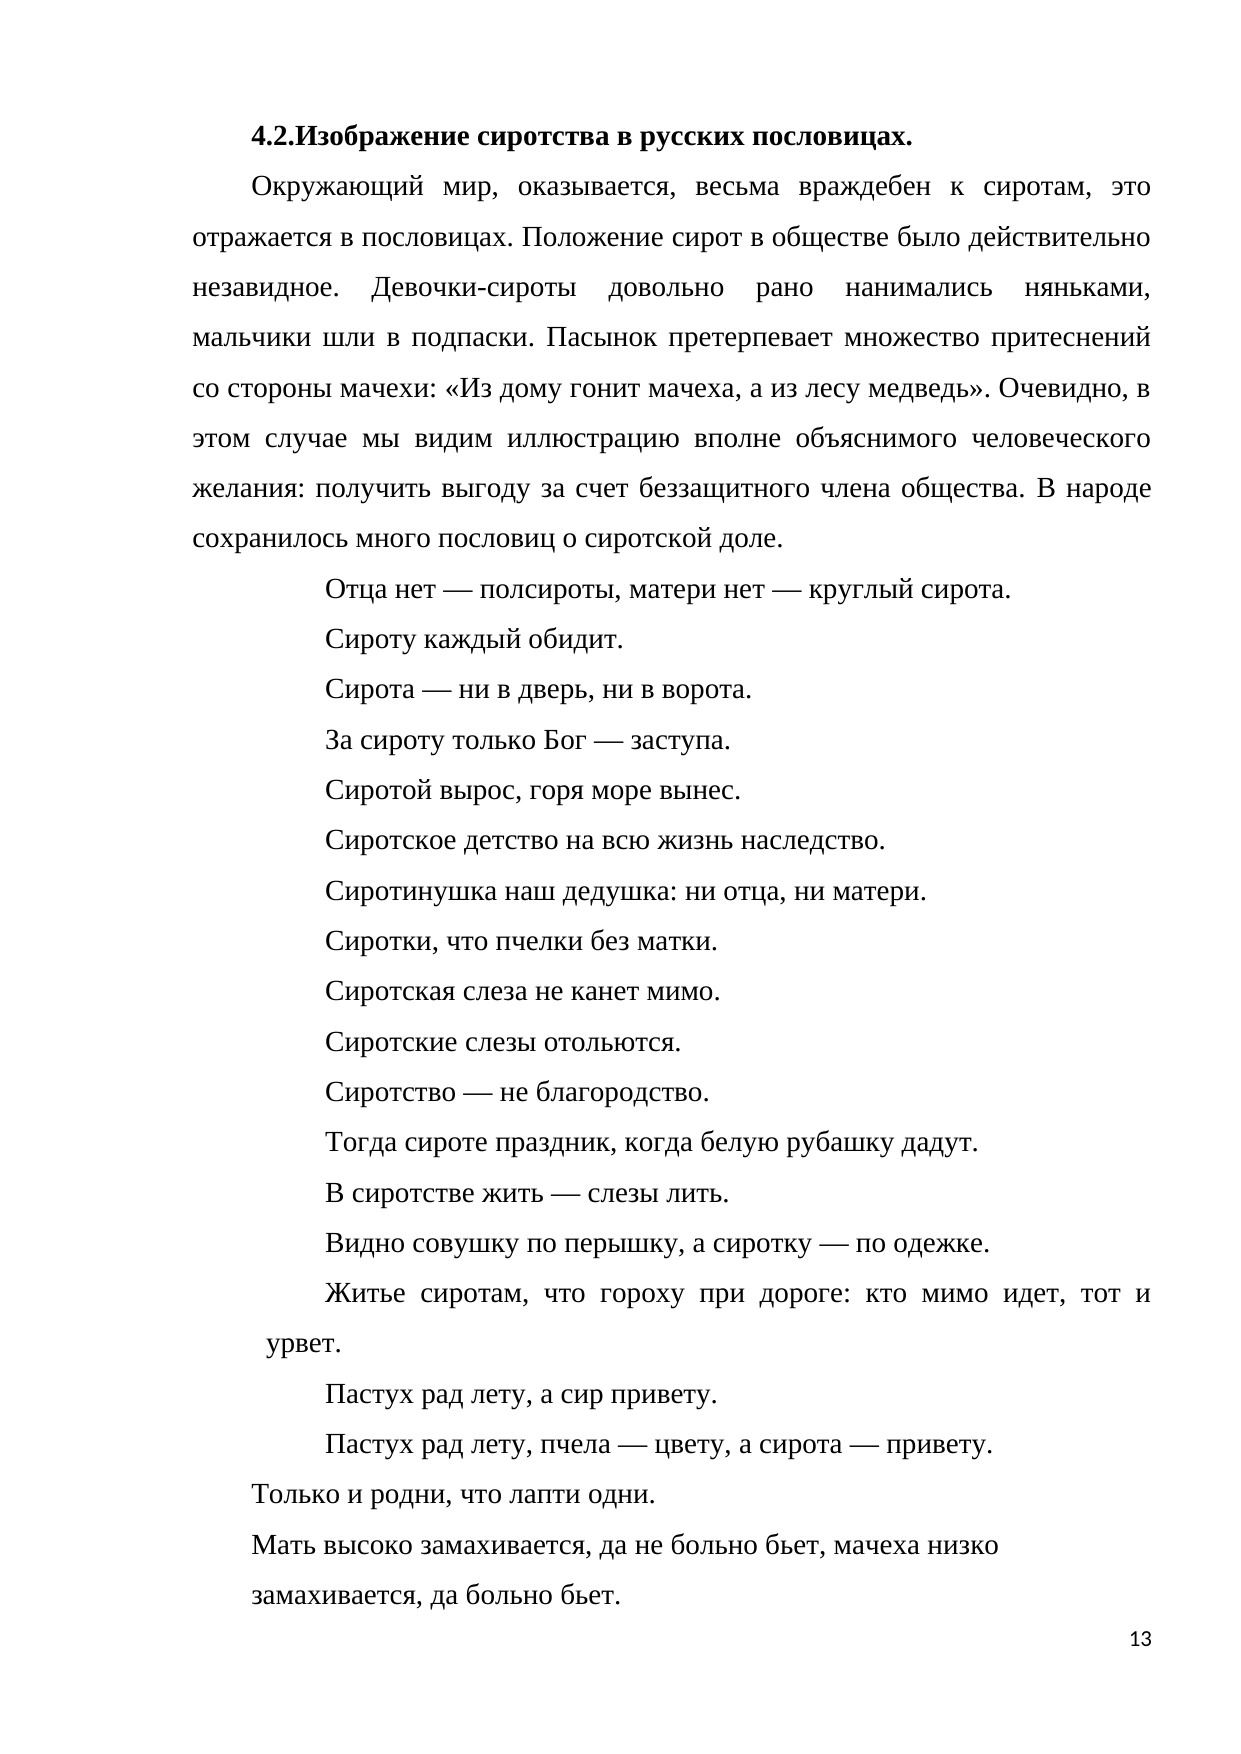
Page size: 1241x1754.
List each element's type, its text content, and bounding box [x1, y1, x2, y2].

list Сирота — ни в дверь, ни в ворота. [266, 672, 1152, 705]
list Отца нет — полсироты, матери нет — круглый сирота. [266, 571, 1152, 604]
text Только и родни, что лапти одни. [192, 1477, 1152, 1510]
list Сиротой вырос, горя море вынес. [266, 772, 1152, 806]
list Житье сиротам, что гороху при дороге: кто мимо идет, тот и урвет. [266, 1275, 1152, 1359]
text Окружающий мир, оказывается, весьма враждебен к сиротам, это отражается в пословицах. Положение сирот в обществе было действительно незавидное. Девочки-сироты довольно рано нанимались няньками, мальчики шли в подпаски. Пасынок претерпевает множество притеснений со стороны мачехи: «Из дому гонит мачеха, а из лесу медведь». Очевидно, в этом случае мы видим иллюстрацию вполне объяснимого человеческого желания: получить выгоду за счет беззащитного члена общества. В народе сохранилось много пословиц о сиротской доле. [192, 168, 1152, 554]
list Сиротское детство на всю жизнь наследство. [266, 822, 1152, 856]
list Сиротство — не благородство. [266, 1074, 1152, 1108]
list Сиротские слезы отольются. [266, 1024, 1152, 1057]
list Пастух рад лету, а сир привету. [266, 1376, 1152, 1409]
list Сироту каждый обидит. [266, 621, 1152, 655]
list Сиротская слеза не канет мимо. [266, 973, 1152, 1007]
list Видно совушку по перышку, а сиротку — по одежке. [266, 1225, 1152, 1258]
list Тогда сироте праздник, когда белую рубашку дадут. [266, 1124, 1152, 1158]
text 4.2.Изображение сиротства в русских пословицах. [192, 118, 1152, 152]
list За сироту только Бог — заступа. [266, 722, 1152, 755]
text Мать высоко замахивается, да не больно бьет, мачеха низко [192, 1527, 1152, 1560]
list Пастух рад лету, пчела — цвету, а сирота — привету. [266, 1426, 1152, 1460]
list В сиротстве жить — слезы лить. [266, 1175, 1152, 1208]
list Сиротки, что пчелки без матки. [266, 923, 1152, 957]
list Сиротинушка наш дедушка: ни отца, ни матери. [266, 873, 1152, 906]
text замахивается, да больно бьет. [192, 1577, 1152, 1611]
